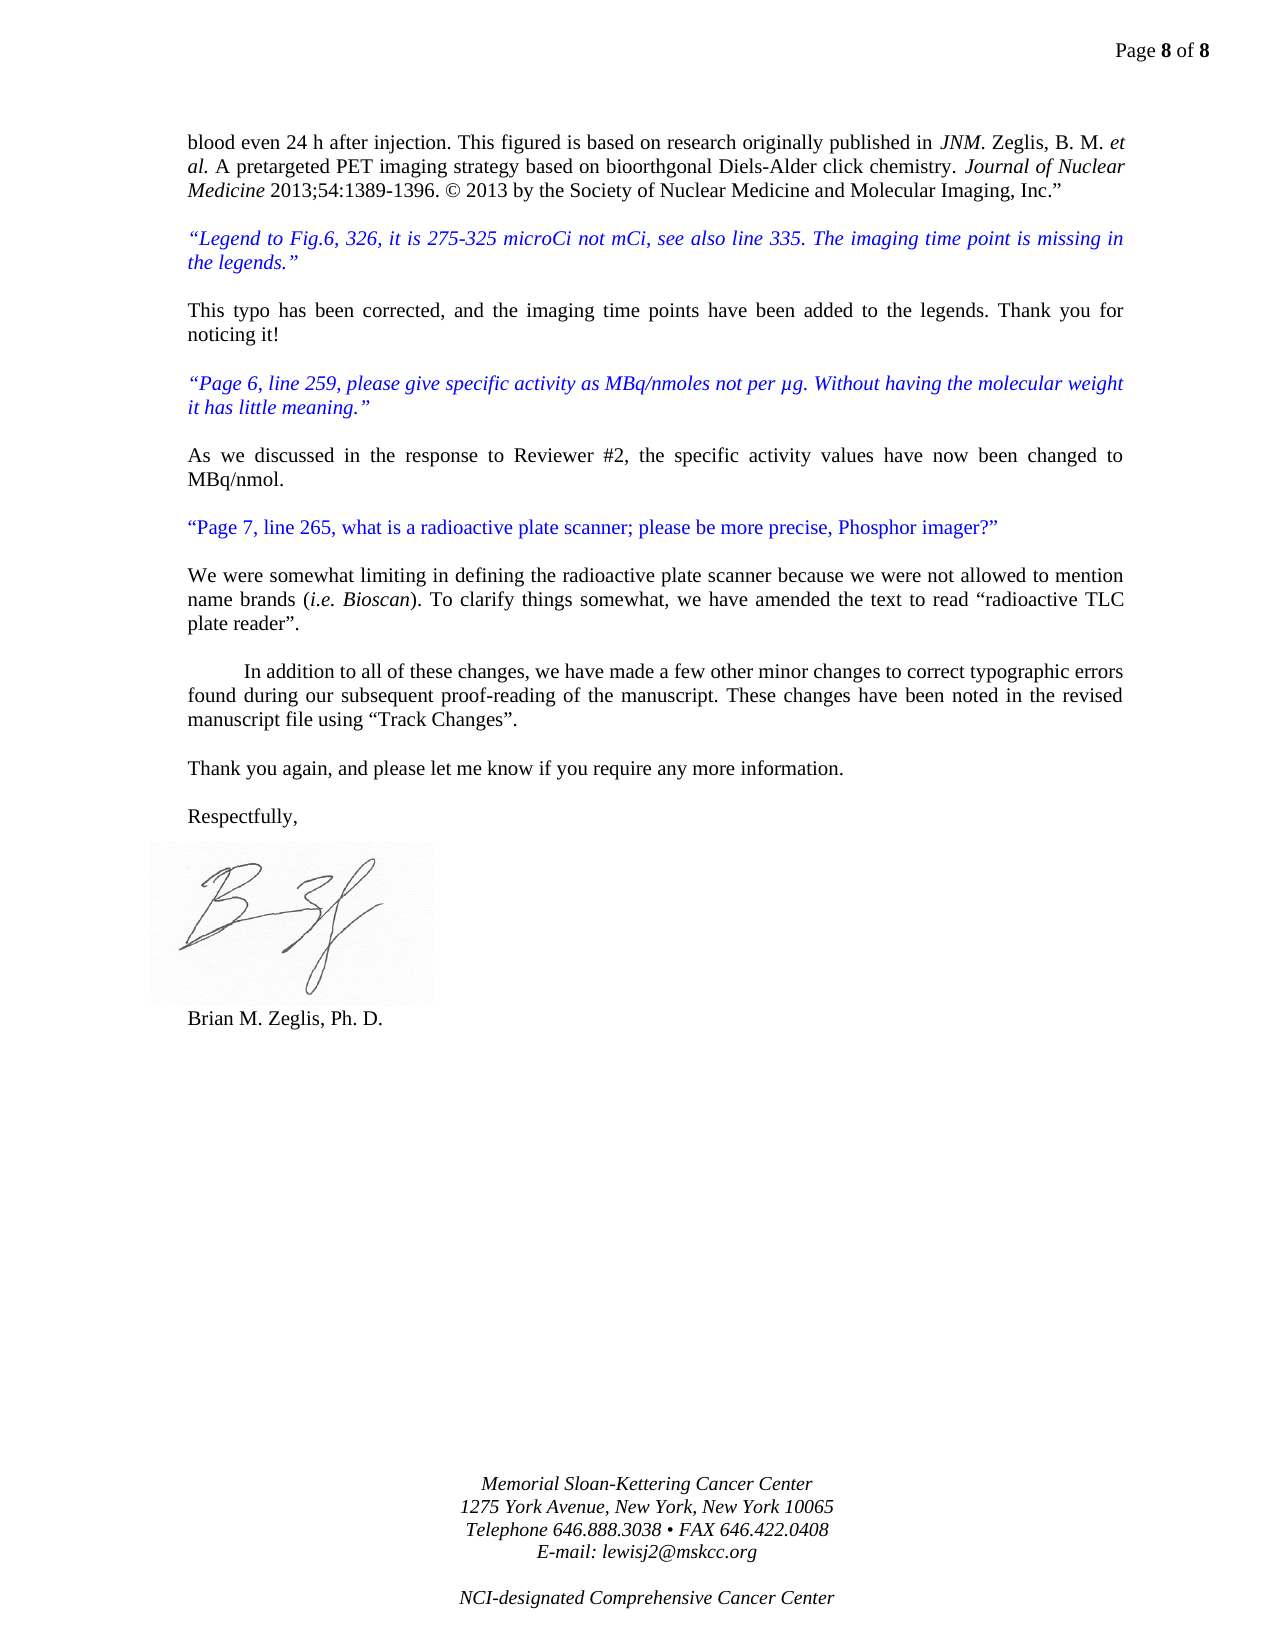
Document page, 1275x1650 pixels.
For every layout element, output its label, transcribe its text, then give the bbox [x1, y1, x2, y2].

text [187, 130, 1125, 202]
text “Legend to Fig.6, 326, it is 275-325 microCi not mCi, see also line 335. The imaging time point is missing in the legends.” [187, 226, 1125, 274]
text As we discussed in the response to Reviewer #2, the specific activity values have now been changed to MBq/nmol. [187, 443, 1125, 491]
text We were somewhat limiting in defining the radioactive plate scanner because we were not allowed to mention name brands (i.e. Bioscan). To clarify things somewhat, we have amended the text to read “radioactive TLC plate reader”. [187, 563, 1125, 635]
list Brian M. Zeglis, Ph. D. [187, 1006, 1162, 1030]
text Respectfully, [187, 804, 1162, 828]
text Thank you again, and please let me know if you require any more information. [187, 756, 1125, 779]
text “Page 7, line 265, what is a radioactive plate scanner; please be more precise, Phosphor imager?” [187, 515, 1125, 539]
picture [150, 842, 434, 1006]
text “Page 6, line 259, please give specific activity as MBq/nmoles not per µg. Without having the molecular weight it has little meaning.” [187, 371, 1125, 419]
text This typo has been corrected, and the imaging time points have been added to the legends. Thank you for noticing it! [187, 298, 1125, 346]
text In addition to all of these changes, we have made a few other minor changes to correct typographic errors found during our subsequent proof-reading of the manuscript. These changes have been noted in the revised manuscript file using “Track Changes”. [187, 659, 1125, 731]
